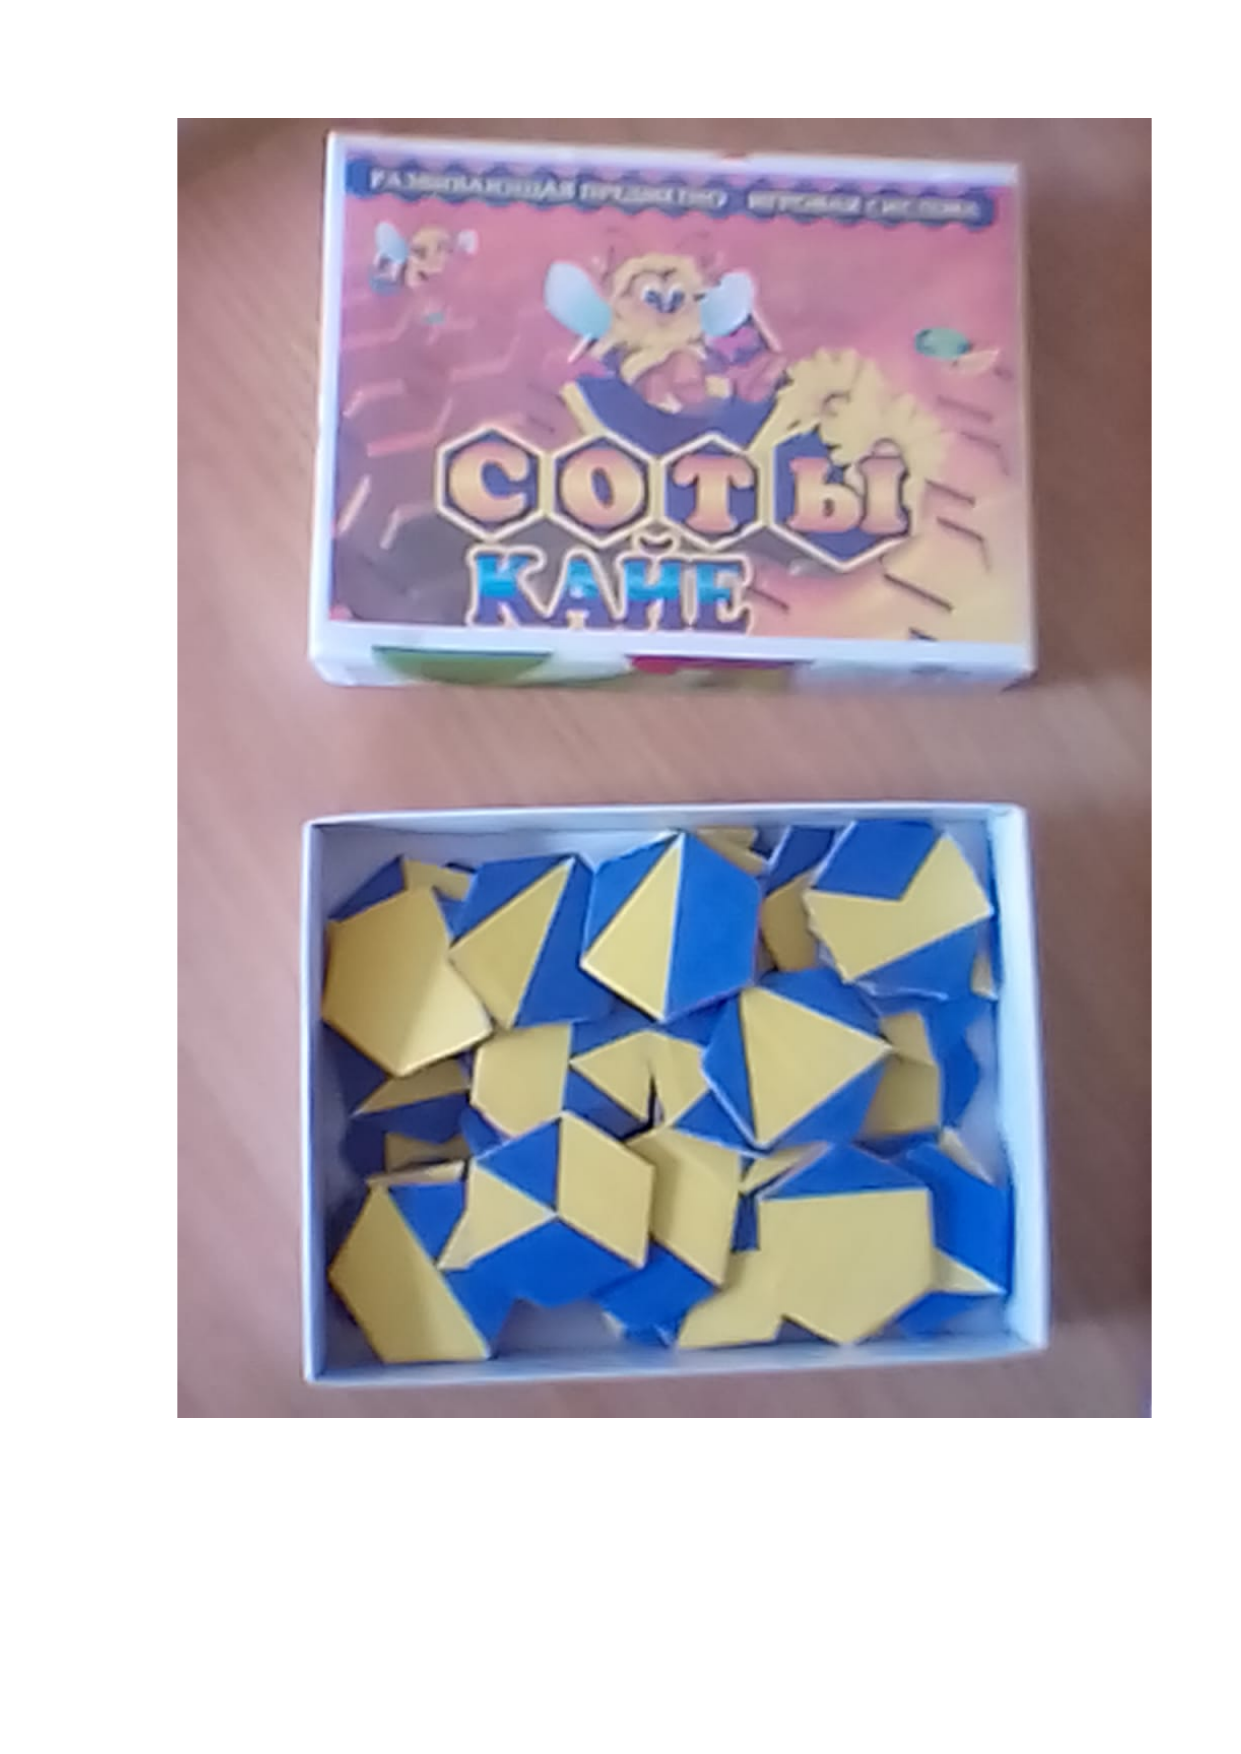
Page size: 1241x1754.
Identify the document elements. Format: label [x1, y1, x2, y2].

picture [177, 118, 1152, 1418]
